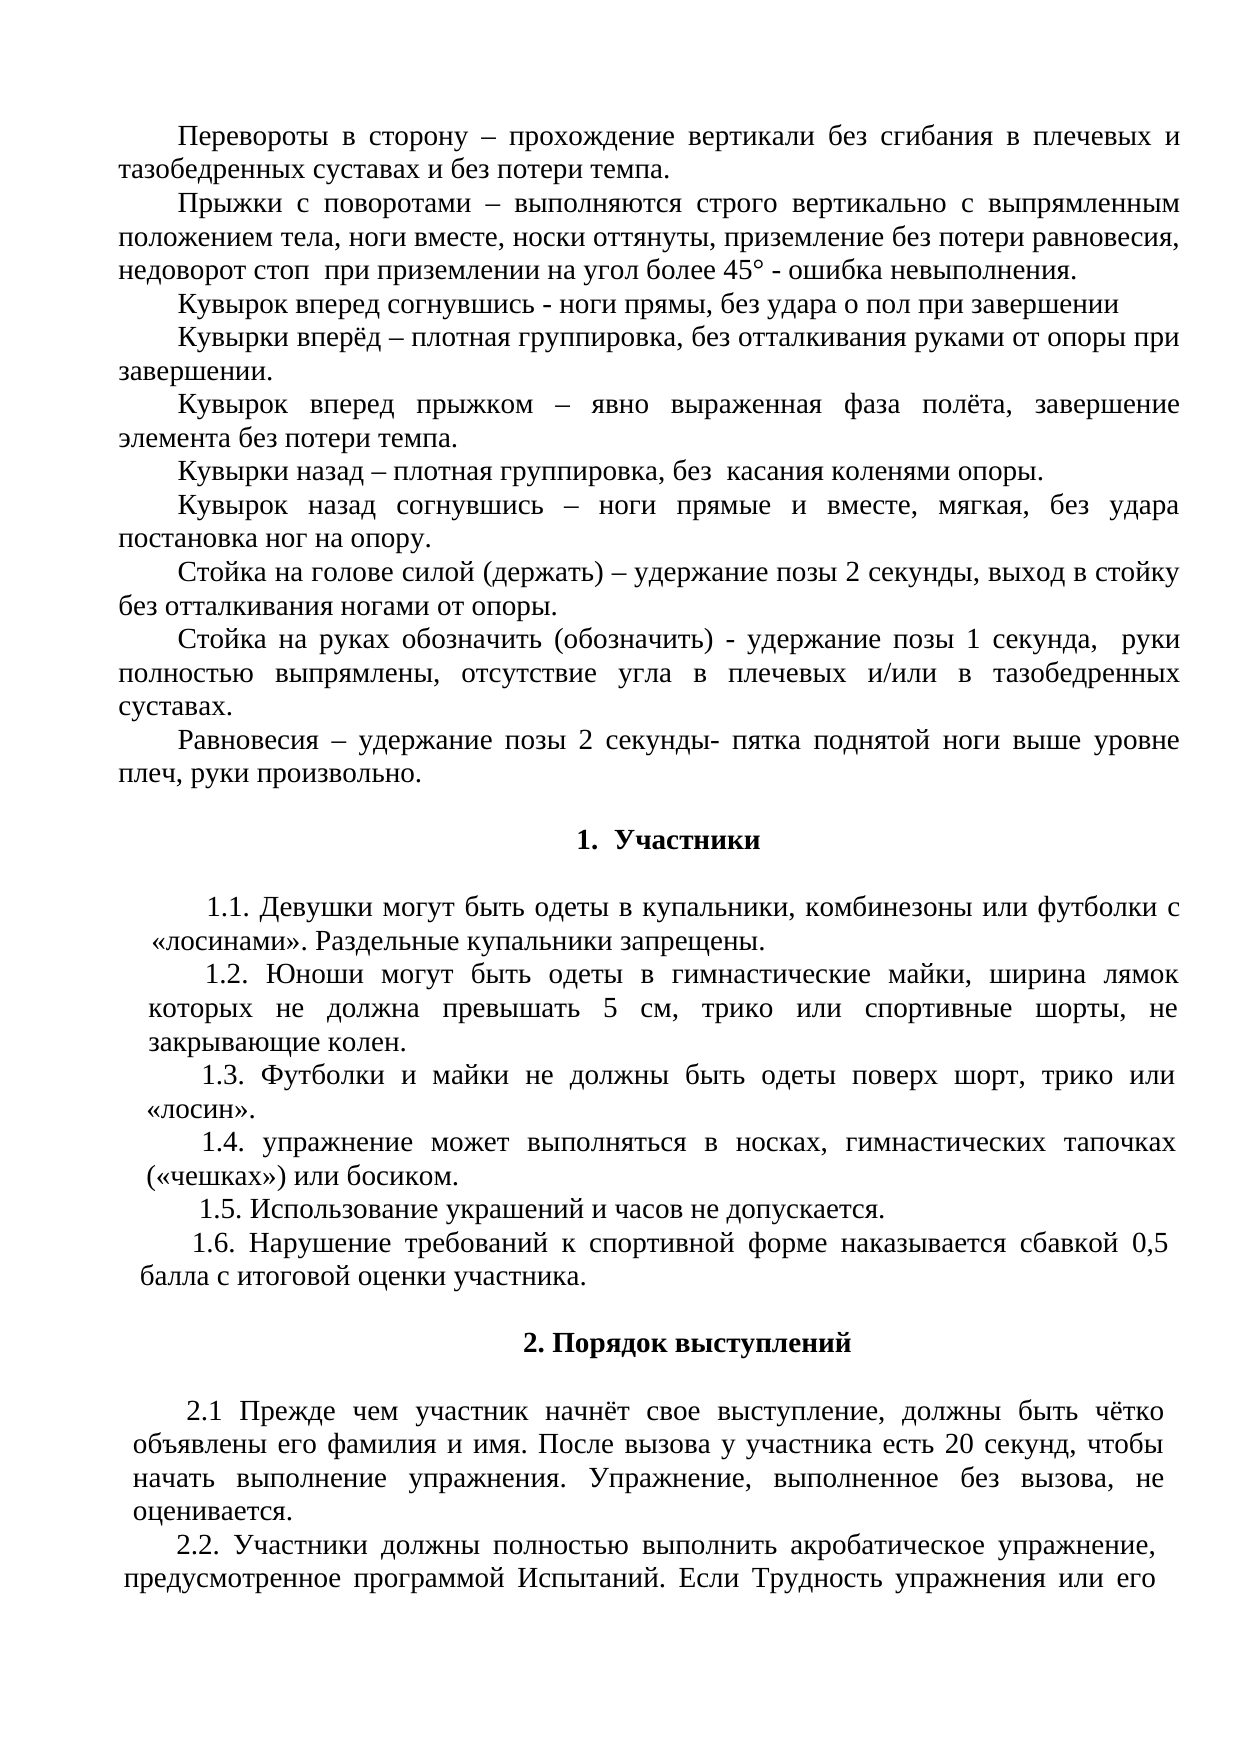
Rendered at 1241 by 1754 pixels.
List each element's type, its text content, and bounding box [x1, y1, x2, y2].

text 1.1. Девушки могут быть одеты в купальники, комбинезоны или футболки с «лосинами». Раздельные купальники запрещены. [151, 889, 1181, 957]
text Прыжки с поворотами – выполняются строго вертикально с выпрямленным положением тела, ноги вместе, носки оттянуты, приземление без потери равновесия, недоворот стоп при приземлении на угол более 45° - ошибка невыполнения. [118, 185, 1181, 286]
text Стойка на голове силой (держать) – удержание позы 2 секунды, выход в стойку без отталкивания ногами от опоры. [118, 554, 1181, 621]
text Стойка на руках обозначить (обозначить) - удержание позы 1 секунда, руки полностью выпрямлены, отсутствие угла в плечевых и/или в тазобедренных суставах. [118, 621, 1181, 722]
text 1.2. Юноши могут быть одеты в гимнастические майки, ширина лямок которых не должна превышать , трико или спортивные шорты, не закрывающие колен. [148, 957, 1180, 1057]
text 1.5. Использование украшений и часов не допускается. [198, 1191, 1181, 1225]
text Кувырок вперед прыжком – явно выраженная фаза полёта, завершение элемента без потери темпа. [118, 386, 1181, 453]
text Равновесия – удержание позы 2 секунды- пятка поднятой ноги выше уровне плеч, руки произвольно. [118, 722, 1181, 789]
text Кувырки назад – плотная группировка, без касания коленями опоры. [118, 453, 1181, 487]
text 1.4. упражнение может выполняться в носках, гимнастических тапочках («чешках») или босиком. [146, 1124, 1177, 1191]
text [123, 1527, 1157, 1594]
text 1.3. Футболки и майки не должны быть одеты поверх шорт, трико или «лосин». [146, 1057, 1177, 1124]
text 1.6. Нарушение требований к спортивной форме наказывается сбавкой 0,5 балла с итоговой оценки участника. [139, 1225, 1170, 1292]
text Кувырки вперёд – плотная группировка, без отталкивания руками от опоры при завершении. [118, 319, 1181, 386]
text Кувырок назад согнувшись – ноги прямые и вместе, мягкая, без удара постановка ног на опору. [118, 487, 1181, 554]
text Кувырок вперед согнувшись - ноги прямы, без удара о пол при завершении [118, 286, 1181, 319]
text 2. Порядок выступлений [193, 1326, 1181, 1359]
text 2.1 Прежде чем участник начнёт свое выступление, должны быть чётко объявлены его фамилия и имя. После вызова у участника есть 20 секунд, чтобы начать выполнение упражнения. Упражнение, выполненное без вызова, не оценивается. [133, 1393, 1165, 1527]
text Перевороты в сторону – прохождение вертикали без сгибания в плечевых и тазобедренных суставах и без потери темпа. [118, 118, 1181, 185]
list Участники [156, 822, 1181, 856]
